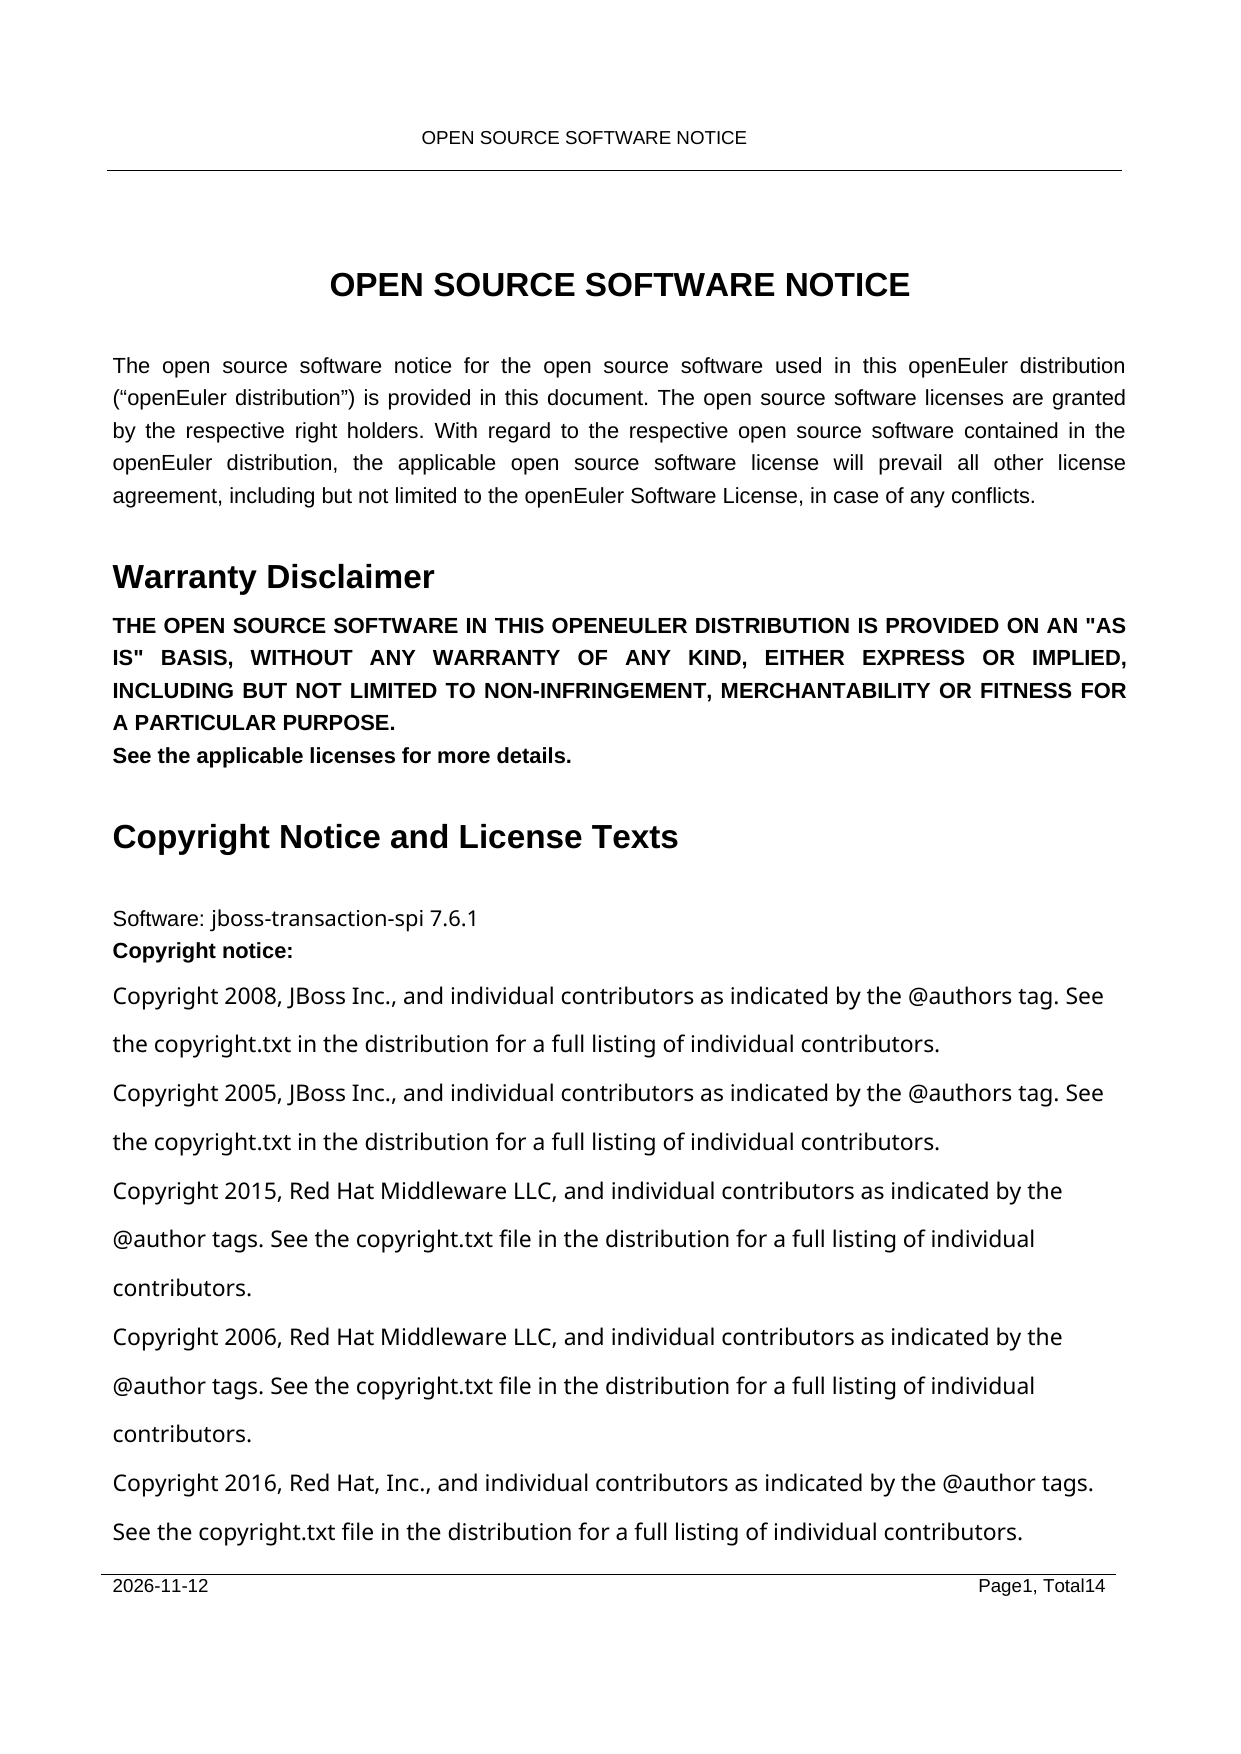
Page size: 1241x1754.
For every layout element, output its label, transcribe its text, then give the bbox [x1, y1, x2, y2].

text THE OPEN SOURCE SOFTWARE IN THIS OPENEULER DISTRIBUTION IS PROVIDED ON AN "AS IS" BASIS, WITHOUT ANY WARRANTY OF ANY KIND, EITHER EXPRESS OR IMPLIED, INCLUDING BUT NOT LIMITED TO NON-INFRINGEMENT, MERCHANTABILITY OR FITNESS FOR A PARTICULAR PURPOSE. See the applicable licenses for more details. [112, 609, 1128, 771]
text Copyright Notice and License Texts [112, 804, 1128, 869]
text Copyright notice: [112, 934, 1128, 966]
text Warranty Disclaimer [112, 544, 1128, 609]
text The open source software notice for the open source software used in this openEuler distribution (“openEuler distribution”) is provided in this document. The open source software licenses are granted by the respective right holders. With regard to the respective open source software contained in the openEuler distribution, the applicable open source software license will prevail all other license agreement, including but not limited to the openEuler Software License, in case of any conflicts. [112, 349, 1128, 511]
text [112, 979, 1128, 1548]
text OPEN SOURCE SOFTWARE NOTICE [112, 251, 1128, 316]
text Software: jboss-transaction-spi 7.6.1 [112, 901, 1128, 934]
